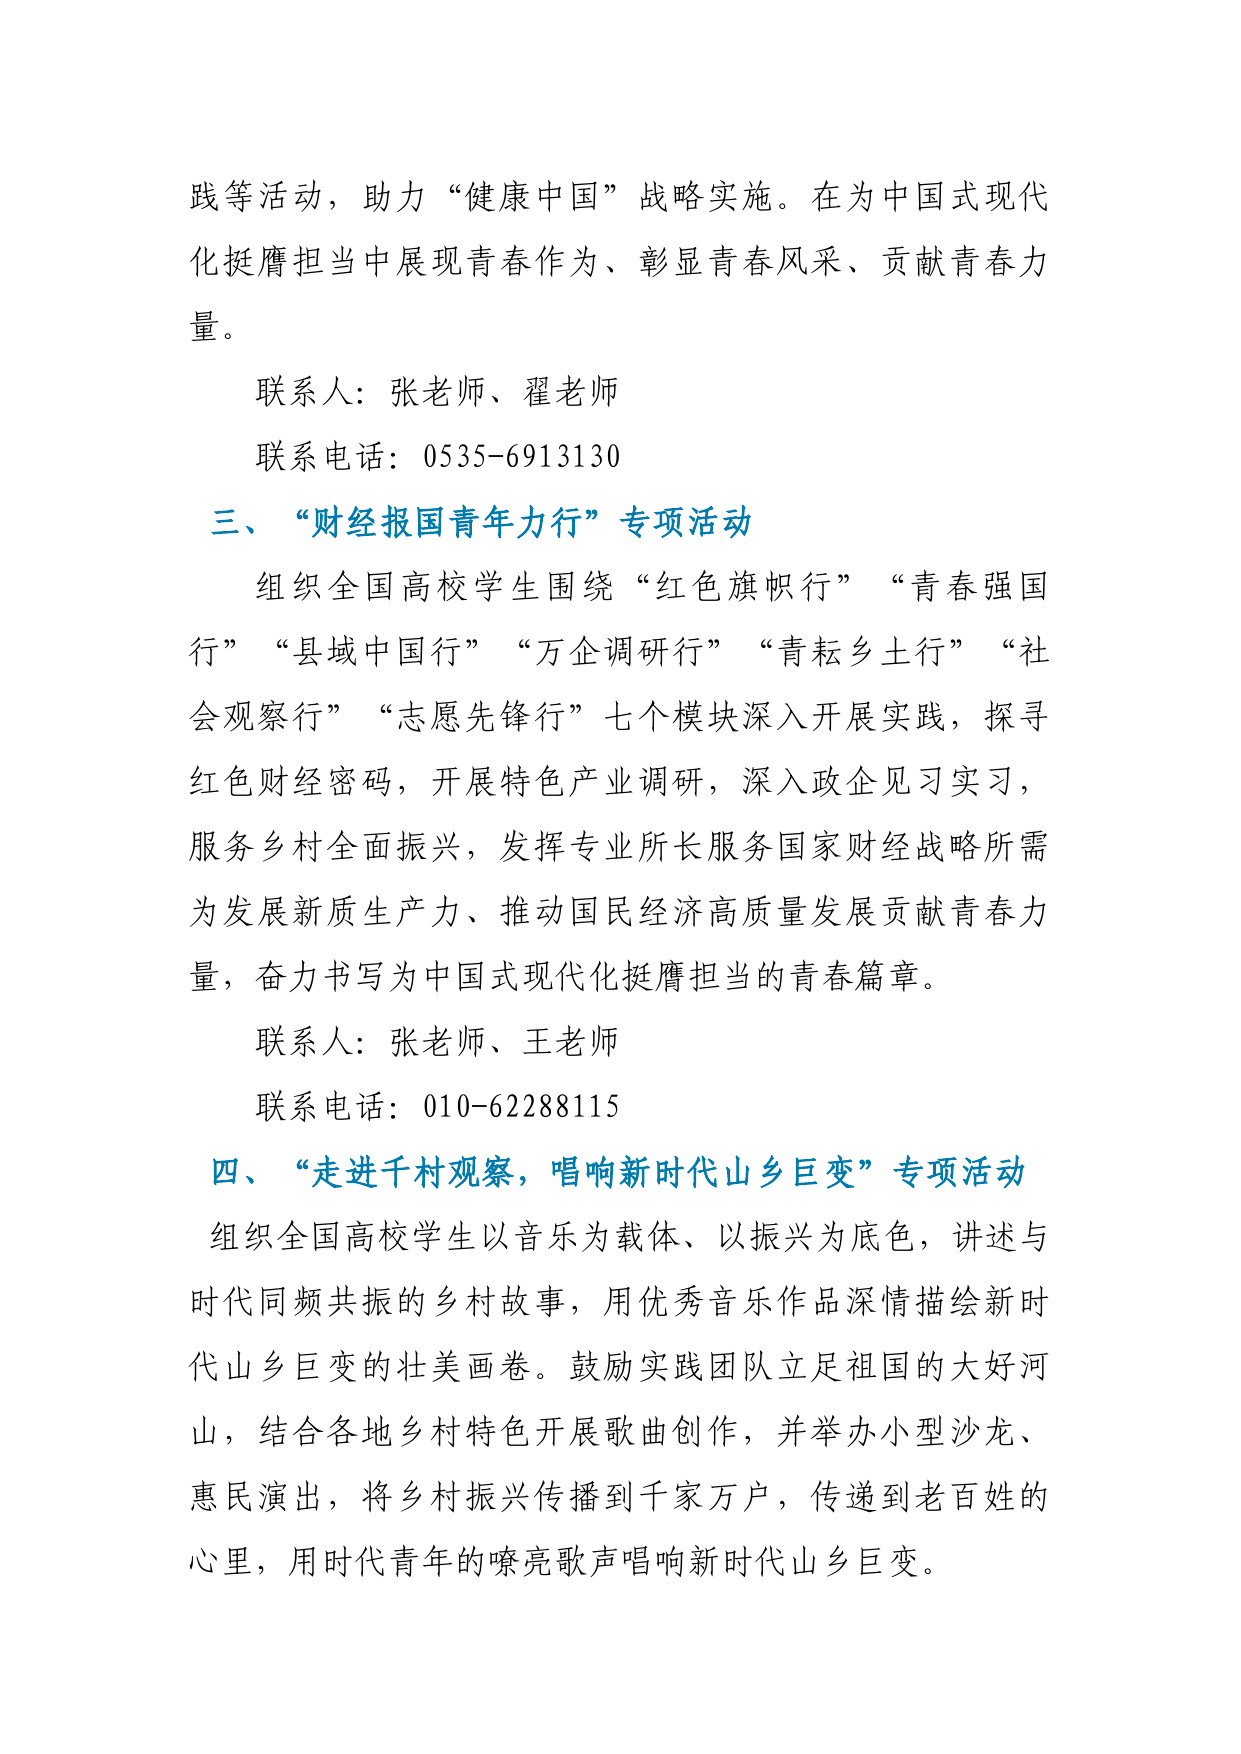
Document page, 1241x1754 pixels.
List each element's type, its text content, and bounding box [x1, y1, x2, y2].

text 联系人：张老师、王老师 [187, 1007, 1053, 1072]
text 组织全国高校学生围绕“红色旗帜行”“青春强国行”“县域中国行”“万企调研行”“青耘乡土行”“社会观察行”“志愿先锋行”七个模块深入开展实践，探寻红色财经密码，开展特色产业调研，深入政企见习实习，服务乡村全面振兴，发挥专业所长服务国家财经战略所需，为发展新质生产力、推动国民经济高质量发展贡献青春力量，奋力书写为中国式现代化挺膺担当的青春篇章。 [187, 552, 1053, 1007]
text 四、“走进千村观察，唱响新时代山乡巨变”专项活动 [187, 1137, 1053, 1202]
text 联系电话：010-62288115 [187, 1072, 1053, 1137]
text 三、“财经报国青年力行”专项活动 [187, 487, 1053, 552]
text 组织全国高校学生以音乐为载体、以振兴为底色，讲述与时代同频共振的乡村故事，用优秀音乐作品深情描绘新时代山乡巨变的壮美画卷。鼓励实践团队立足祖国的大好河山，结合各地乡村特色开展歌曲创作，并举办小型沙龙、惠民演出，将乡村振兴传播到千家万户，传递到老百姓的心里，用时代青年的嘹亮歌声唱响新时代山乡巨变。 [187, 1202, 1053, 1592]
text 联系电话：0535-6913130 [187, 422, 1053, 487]
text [187, 162, 1053, 357]
text 联系人：张老师、翟老师 [187, 357, 1053, 422]
